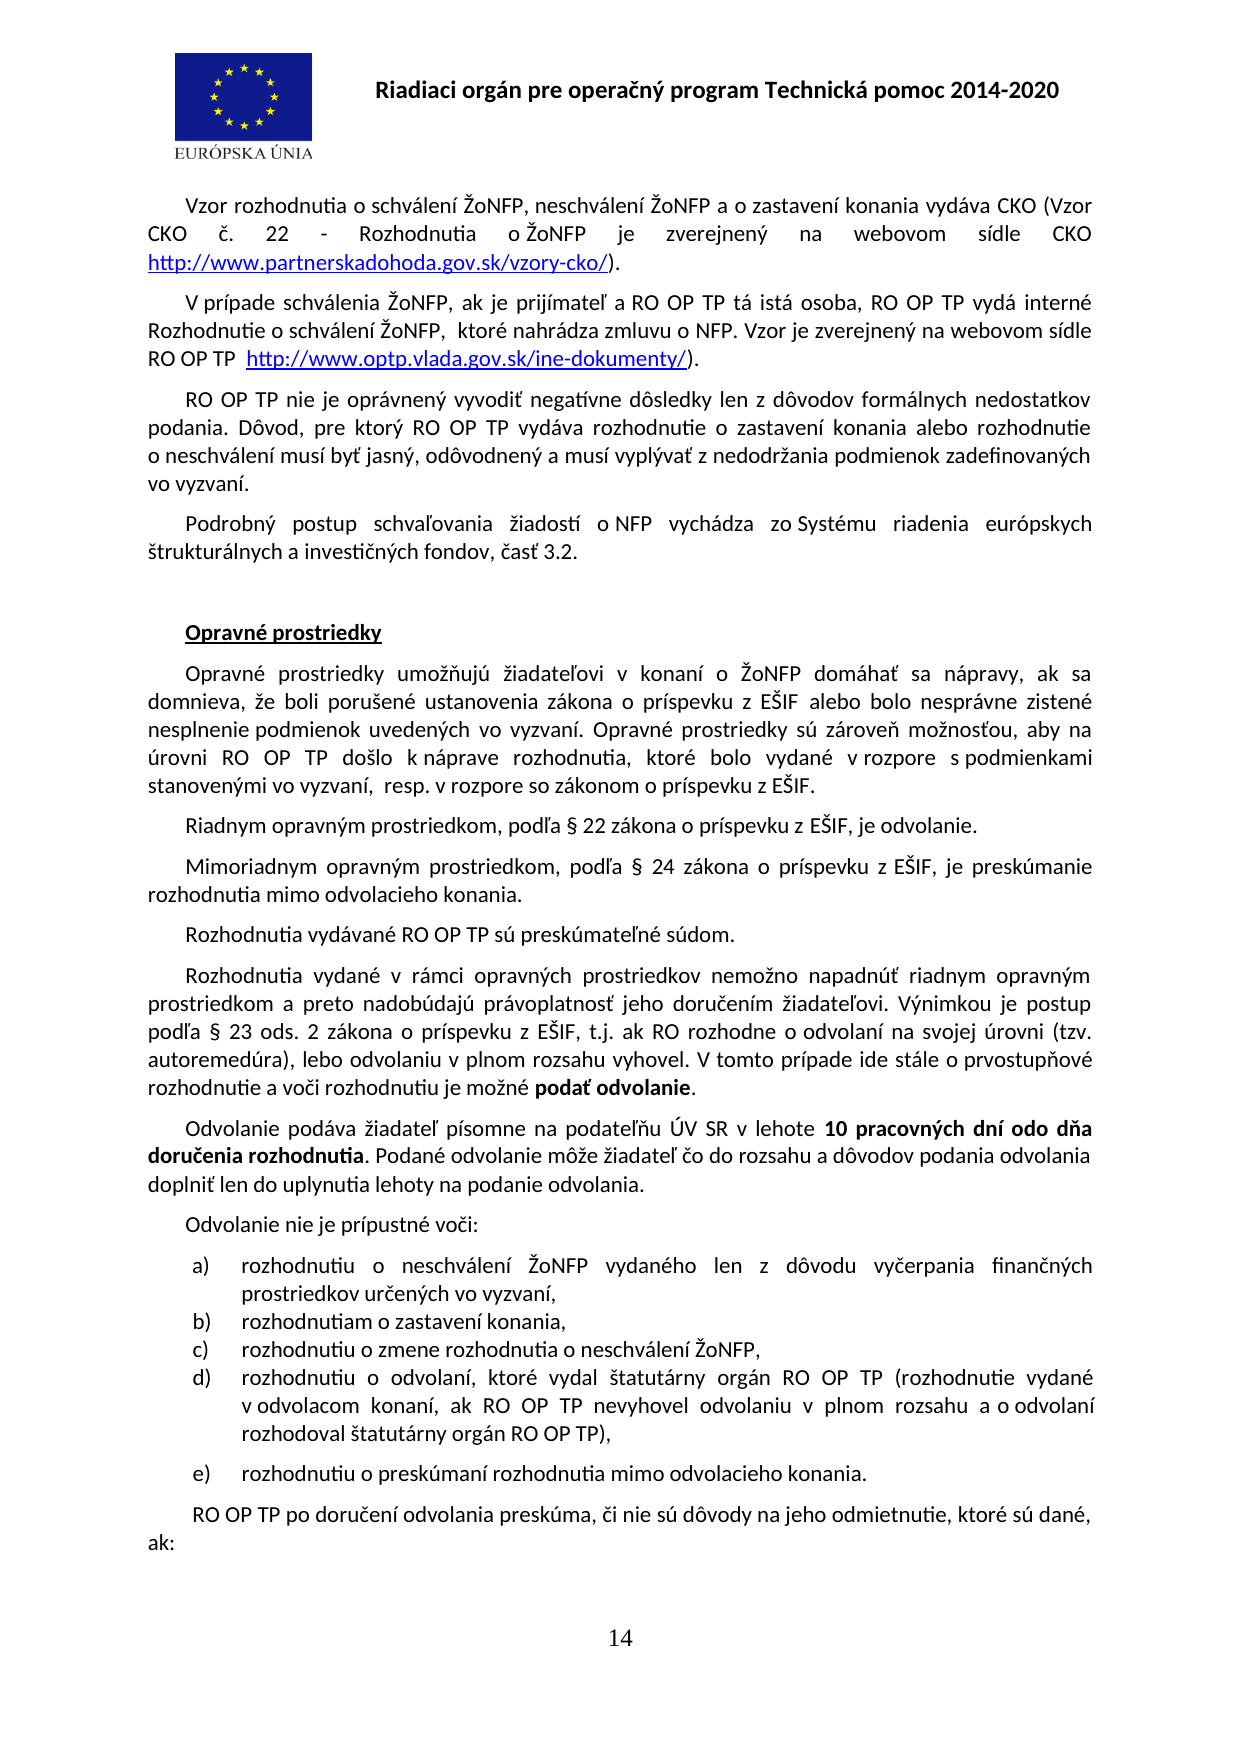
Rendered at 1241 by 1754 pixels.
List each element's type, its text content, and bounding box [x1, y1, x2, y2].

text V prípade schválenia ŽoNFP, ak je prijímateľ a RO OP TP tá istá osoba, RO OP TP vydá interné Rozhodnutie o schválení ŽoNFP, ktoré nahrádza zmluvu o NFP. Vzor je zverejnený na webovom sídle RO OP TP http://www.optp.vlada.gov.sk/ine-dokumenty/). [148, 288, 1093, 372]
list rozhodnutiu o odvolaní, ktoré vydal štatutárny orgán RO OP TP (rozhodnutie vydané v odvolacom konaní, ak RO OP TP nevyhovel odvolaniu v plnom rozsahu a o odvolaní rozhodoval štatutárny orgán RO OP TP), [192, 1363, 1094, 1447]
text RO OP TP nie je oprávnený vyvodiť negatívne dôsledky len z dôvodov formálnych nedostatkov podania. Dôvod, pre ktorý RO OP TP vydáva rozhodnutie o zastavení konania alebo rozhodnutie o neschválení musí byť jasný, odôvodnený a musí vyplývať z nedodržania podmienok zadefinovaných vo vyzvaní. [148, 385, 1093, 497]
text Rozhodnutia vydané v rámci opravných prostriedkov nemožno napadnúť riadnym opravným prostriedkom a preto nadobúdajú právoplatnosť jeho doručením žiadateľovi. Výnimkou je postup podľa § 23 ods. 2 zákona o príspevku z EŠIF, t.j. ak RO rozhodne o odvolaní na svojej úrovni (tzv. autoremedúra), lebo odvolaniu v plnom rozsahu vyhovel. V tomto prípade ide stále o prvostupňové rozhodnutie a voči rozhodnutiu je možné podať odvolanie. [148, 961, 1093, 1101]
text Vzor rozhodnutia o schválení ŽoNFP, neschválení ŽoNFP a o zastavení konania vydáva CKO (Vzor CKO č. 22 - Rozhodnutia o ŽoNFP je zverejnený na webovom sídle CKO http://www.partnerskadohoda.gov.sk/vzory-cko/). [148, 192, 1093, 276]
text Podrobný postup schvaľovania žiadostí o NFP vychádza zo Systému riadenia európskych štrukturálnych a investičných fondov, časť 3.2. [148, 509, 1093, 565]
text Opravné prostriedky [148, 618, 1093, 646]
list rozhodnutiu o zmene rozhodnutia o neschválení ŽoNFP, [192, 1335, 1094, 1363]
text Odvolanie podáva žiadateľ písomne na podateľňu ÚV SR v lehote 10 pracovných dní odo dňa doručenia rozhodnutia. Podané odvolanie môže žiadateľ čo do rozsahu a dôvodov podania odvolania doplniť len do uplynutia lehoty na podanie odvolania. [148, 1114, 1093, 1198]
picture [174, 53, 313, 159]
text Mimoriadnym opravným prostriedkom, podľa § 24 zákona o príspevku z EŠIF, je preskúmanie rozhodnutia mimo odvolacieho konania. [148, 852, 1093, 908]
text Rozhodnutia vydávané RO OP TP sú preskúmateľné súdom. [148, 921, 1093, 948]
text RO OP TP po doručení odvolania preskúma, či nie sú dôvody na jeho odmietnutie, ktoré sú dané, ak: [148, 1500, 1093, 1556]
list rozhodnutiam o zastavení konania, [192, 1307, 1094, 1335]
list rozhodnutiu o neschválení ŽoNFP vydaného len z dôvodu vyčerpania finančných prostriedkov určených vo vyzvaní, [192, 1251, 1094, 1307]
text Odvolanie nie je prípustné voči: [148, 1210, 1093, 1238]
text Opravné prostriedky umožňujú žiadateľovi v konaní o ŽoNFP domáhať sa nápravy, ak sa domnieva, že boli porušené ustanovenia zákona o príspevku z EŠIF alebo bolo nesprávne zistené nesplnenie podmienok uvedených vo vyzvaní. Opravné prostriedky sú zároveň možnosťou, aby na úrovni RO OP TP došlo k náprave rozhodnutia, ktoré bolo vydané v rozpore s podmienkami stanovenými vo vyzvaní, resp. v rozpore so zákonom o príspevku z EŠIF. [148, 659, 1093, 799]
list rozhodnutiu o preskúmaní rozhodnutia mimo odvolacieho konania. [192, 1459, 1094, 1487]
text Riadnym opravným prostriedkom, podľa § 22 zákona o príspevku z EŠIF, je odvolanie. [148, 811, 1093, 839]
